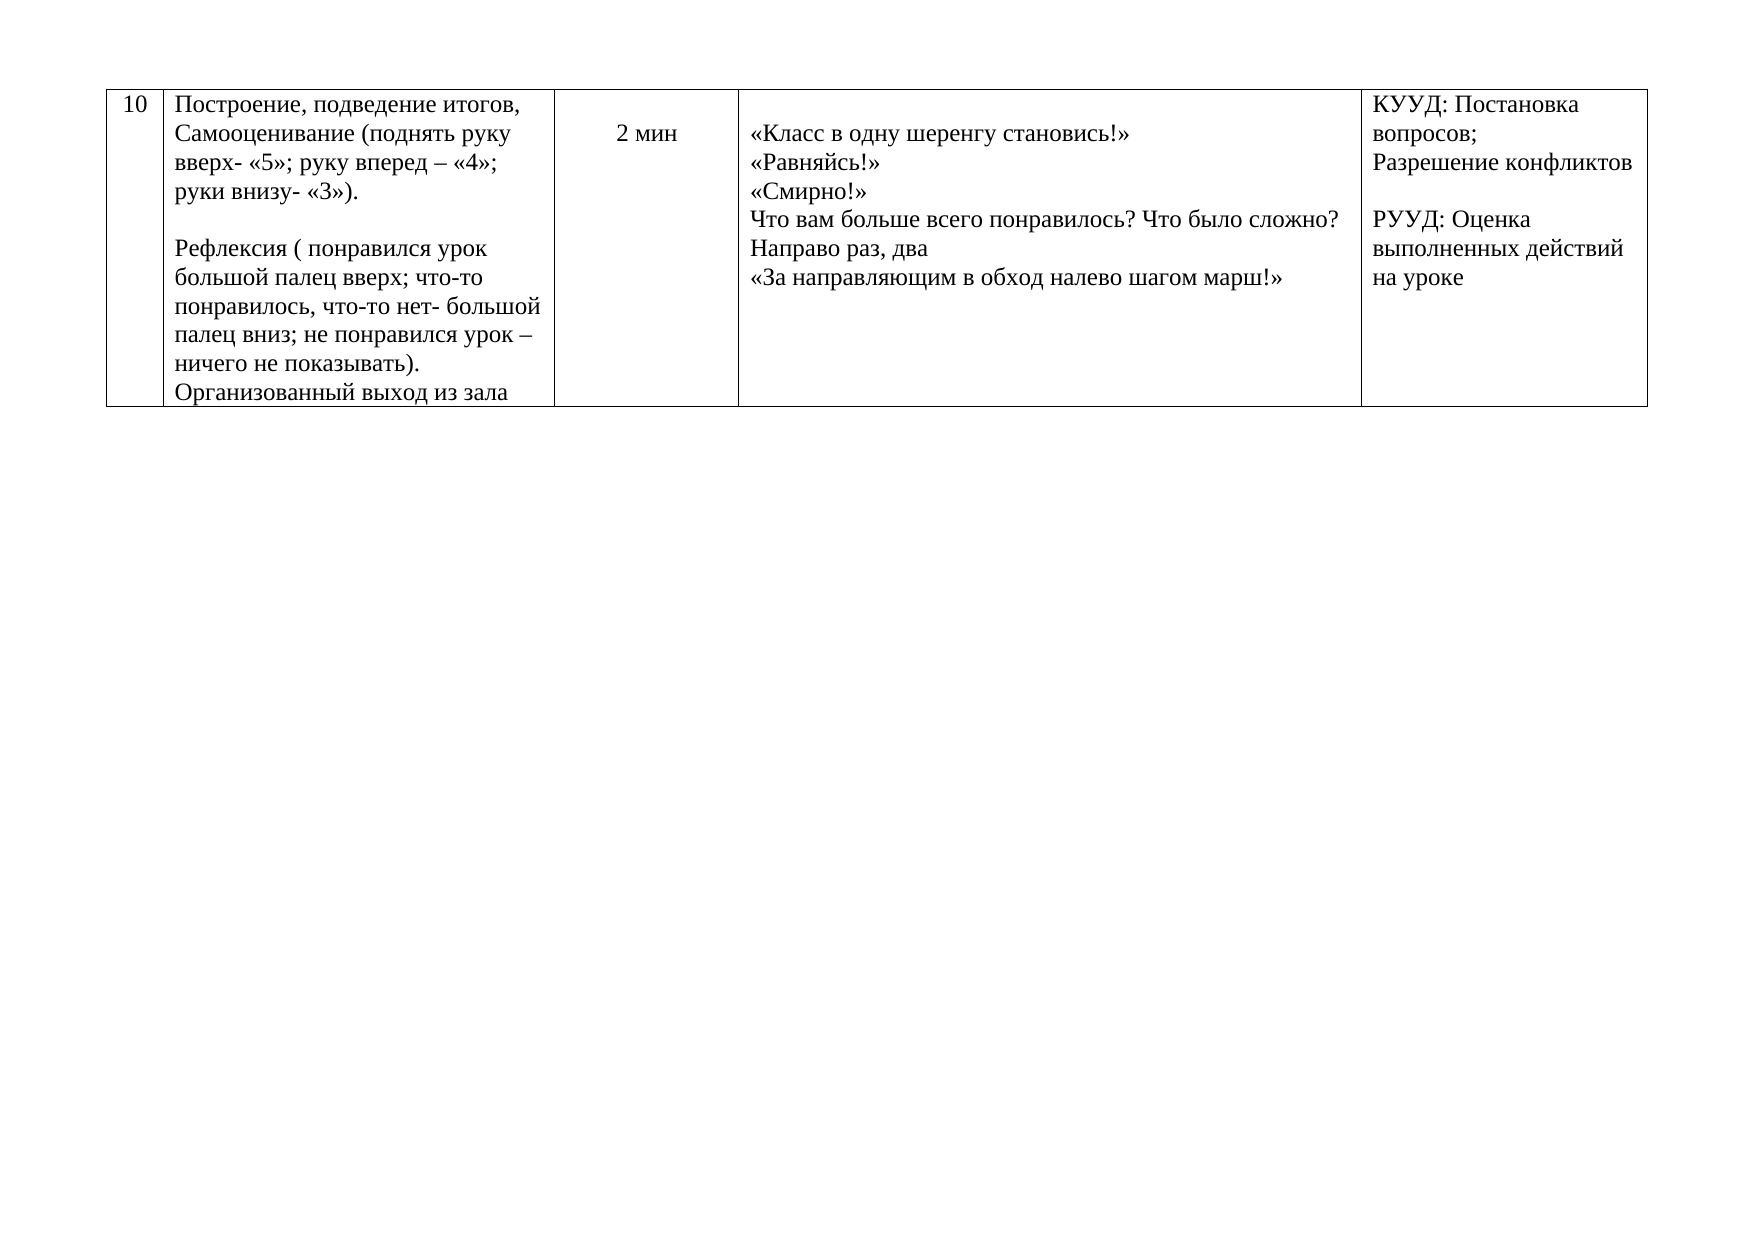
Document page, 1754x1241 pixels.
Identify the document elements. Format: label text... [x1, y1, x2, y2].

table_cell Построение, подведение итогов, Самооценивание (поднять руку вверх- «5»; руку вперед – «4»; руки внизу- «3»). Рефлексия ( понравился урок большой палец вверх; что-то понравилось, что-то нет- большой палец вниз; не понравился урок – ничего не показывать). Организованный выход из зала [164, 90, 554, 406]
table_cell 10 [107, 90, 163, 406]
table_cell 2 мин [555, 90, 738, 406]
table_cell «Класс в одну шеренгу становись!» «Равняйсь!» «Смирно!» Что вам больше всего понравилось? Что было сложно? Направо раз, два «За направляющим в обход налево шагом марш!» [739, 90, 1361, 406]
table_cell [1362, 90, 1647, 406]
